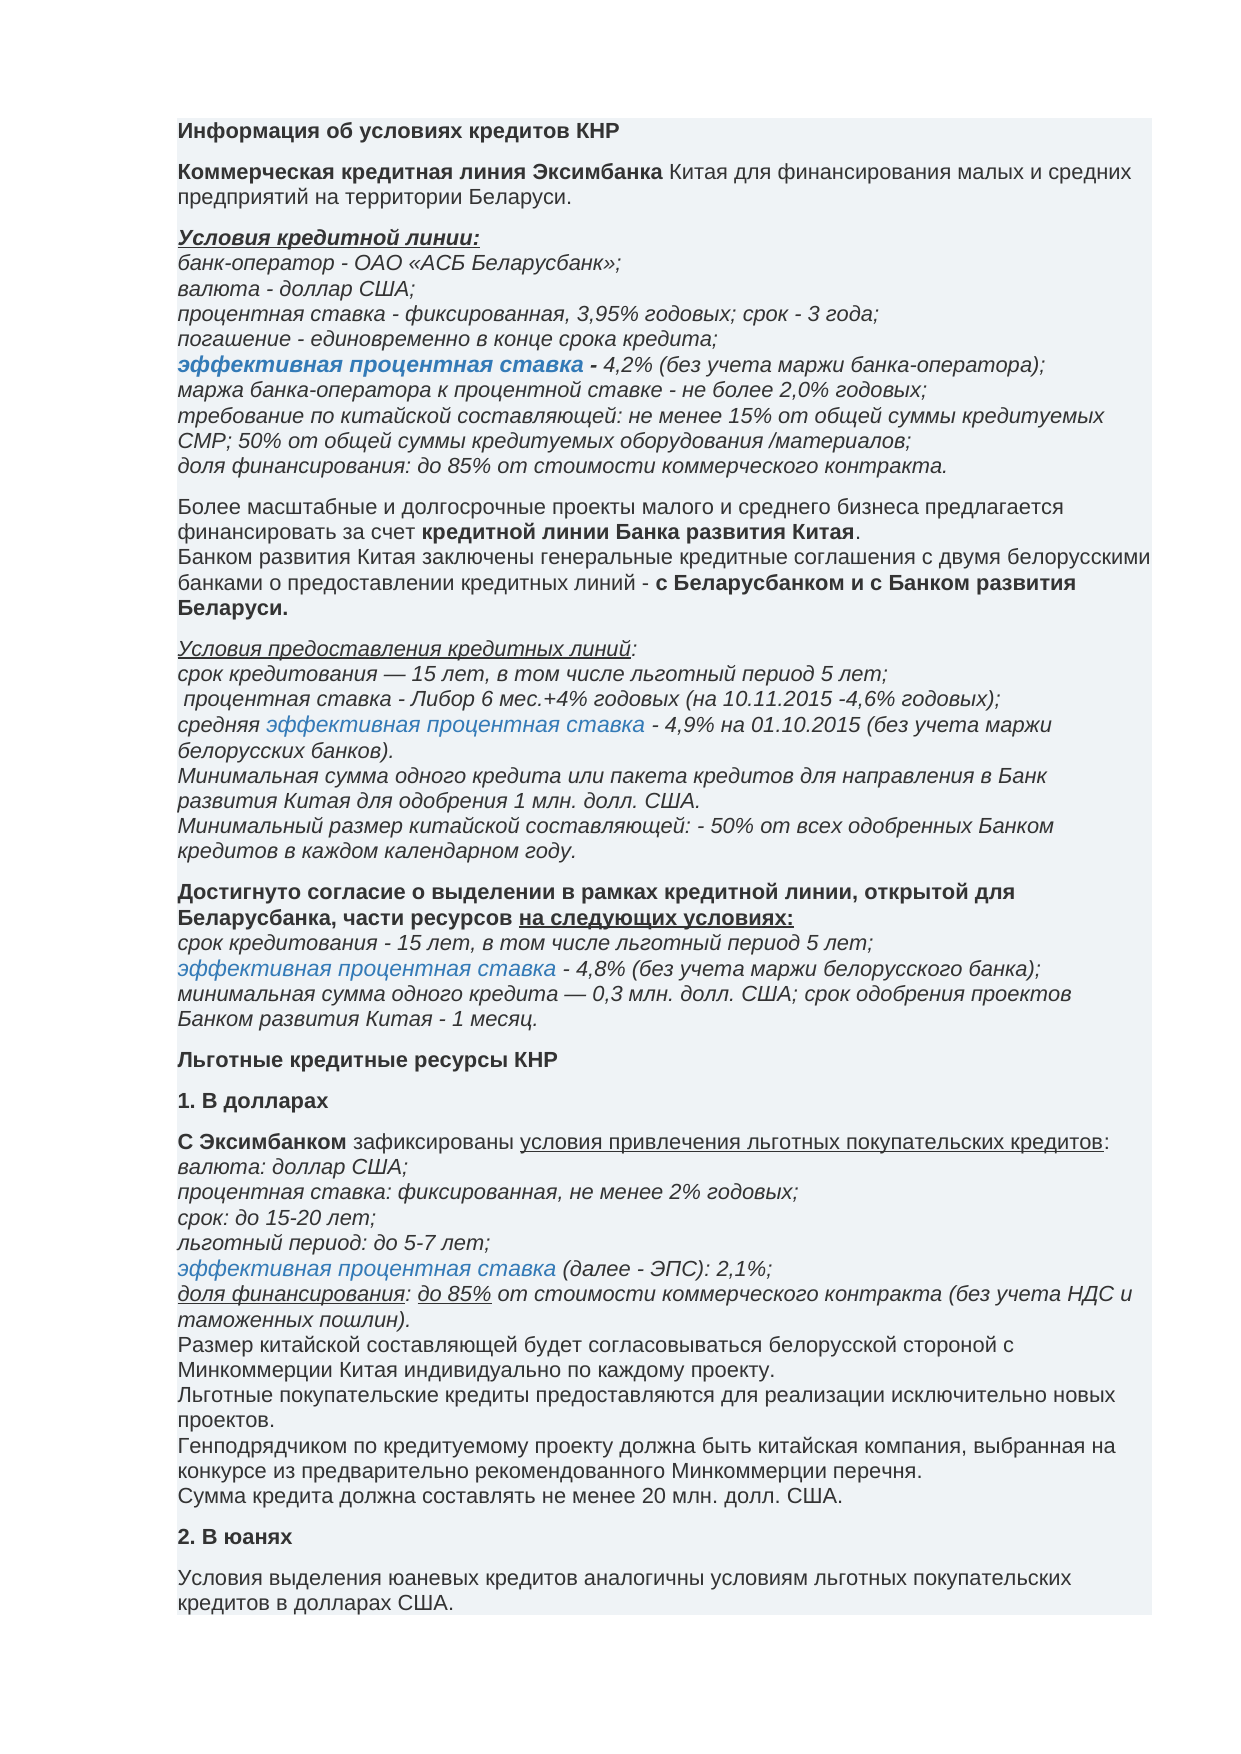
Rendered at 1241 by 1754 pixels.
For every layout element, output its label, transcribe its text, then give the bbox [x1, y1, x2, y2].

text Условия кредитной линии: банк-оператор - ОАО «АСБ Беларусбанк»; валюта - доллар США; процентная ставка - фиксированная, 3,95% годовых; срок - 3 года; погашение - единовременно в конце срока кредита; эффективная процентная ставка - 4,2% (без учета маржи банка-оператора); маржа банка-оператора к процентной ставке - не более 2,0% годовых; требование по китайской составляющей: не менее 15% от общей суммы кредитуемых СМР; 50% от общей суммы кредитуемых оборудования /материалов; доля финансирования: до 85% от стоимости коммерческого контракта. [177, 225, 1152, 478]
text Более масштабные и долгосрочные проекты малого и среднего бизнеса предлагается финансировать за счет кредитной линии Банка развития Китая. Банком развития Китая заключены генеральные кредитные соглашения с двумя белорусскими банками о предоставлении кредитных линий - с Беларусбанком и с Банком развития Беларуси. [177, 494, 1152, 620]
text Условия предоставления кредитных линий: срок кредитования — 15 лет, в том числе льготный период 5 лет; процентная ставка - Либор 6 мес.+4% годовых (на 10.11.2015 -4,6% годовых); средняя эффективная процентная ставка - 4,9% на 01.10.2015 (без учета маржи белорусских банков). Минимальная сумма одного кредита или пакета кредитов для направления в Банк развития Китая для одобрения 1 млн. долл. США. Минимальный размер китайской составляющей: - 50% от всех одобренных Банком кредитов в каждом календарном году. [177, 636, 1152, 863]
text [177, 1564, 1152, 1615]
text Достигнуто согласие о выделении в рамках кредитной линии, открытой для Беларусбанка, части ресурсов на следующих условиях: срок кредитования - 15 лет, в том числе льготный период 5 лет; эффективная процентная ставка - 4,8% (без учета маржи белорусского банка); минимальная сумма одного кредита — 0,3 млн. долл. США; срок одобрения проектов Банком развития Китая - 1 месяц. [177, 879, 1152, 1032]
text 1. В долларах [177, 1088, 1152, 1113]
text Информация об условиях кредитов КНР [177, 118, 1152, 143]
text С Эксимбанком зафиксированы условия привлечения льготных покупательских кредитов: валюта: доллар США; процентная ставка: фиксированная, не менее 2% годовых; срок: до 15-20 лет; льготный период: до 5-7 лет; эффективная процентная ставка (далее - ЭПС): 2,1%; доля финансирования: до 85% от стоимости коммерческого контракта (без учета НДС и таможенных пошлин). Размер китайской составляющей будет согласовываться белорусской стороной с Минкоммерции Китая индивидуально по каждому проекту. Льготные покупательские кредиты предоставляются для реализации исключительно новых проектов. Генподрядчиком по кредитуемому проекту должна быть китайская компания, выбранная на конкурсе из предварительно рекомендованного Минкоммерции перечня. Сумма кредита должна составлять не менее 20 млн. долл. США. [177, 1129, 1152, 1508]
text Льготные кредитные ресурсы КНР [177, 1047, 1152, 1072]
text Коммерческая кредитная линия Эксимбанка Китая для финансирования малых и средних предприятий на территории Беларуси. [177, 159, 1152, 209]
text 2. В юанях [177, 1524, 1152, 1549]
